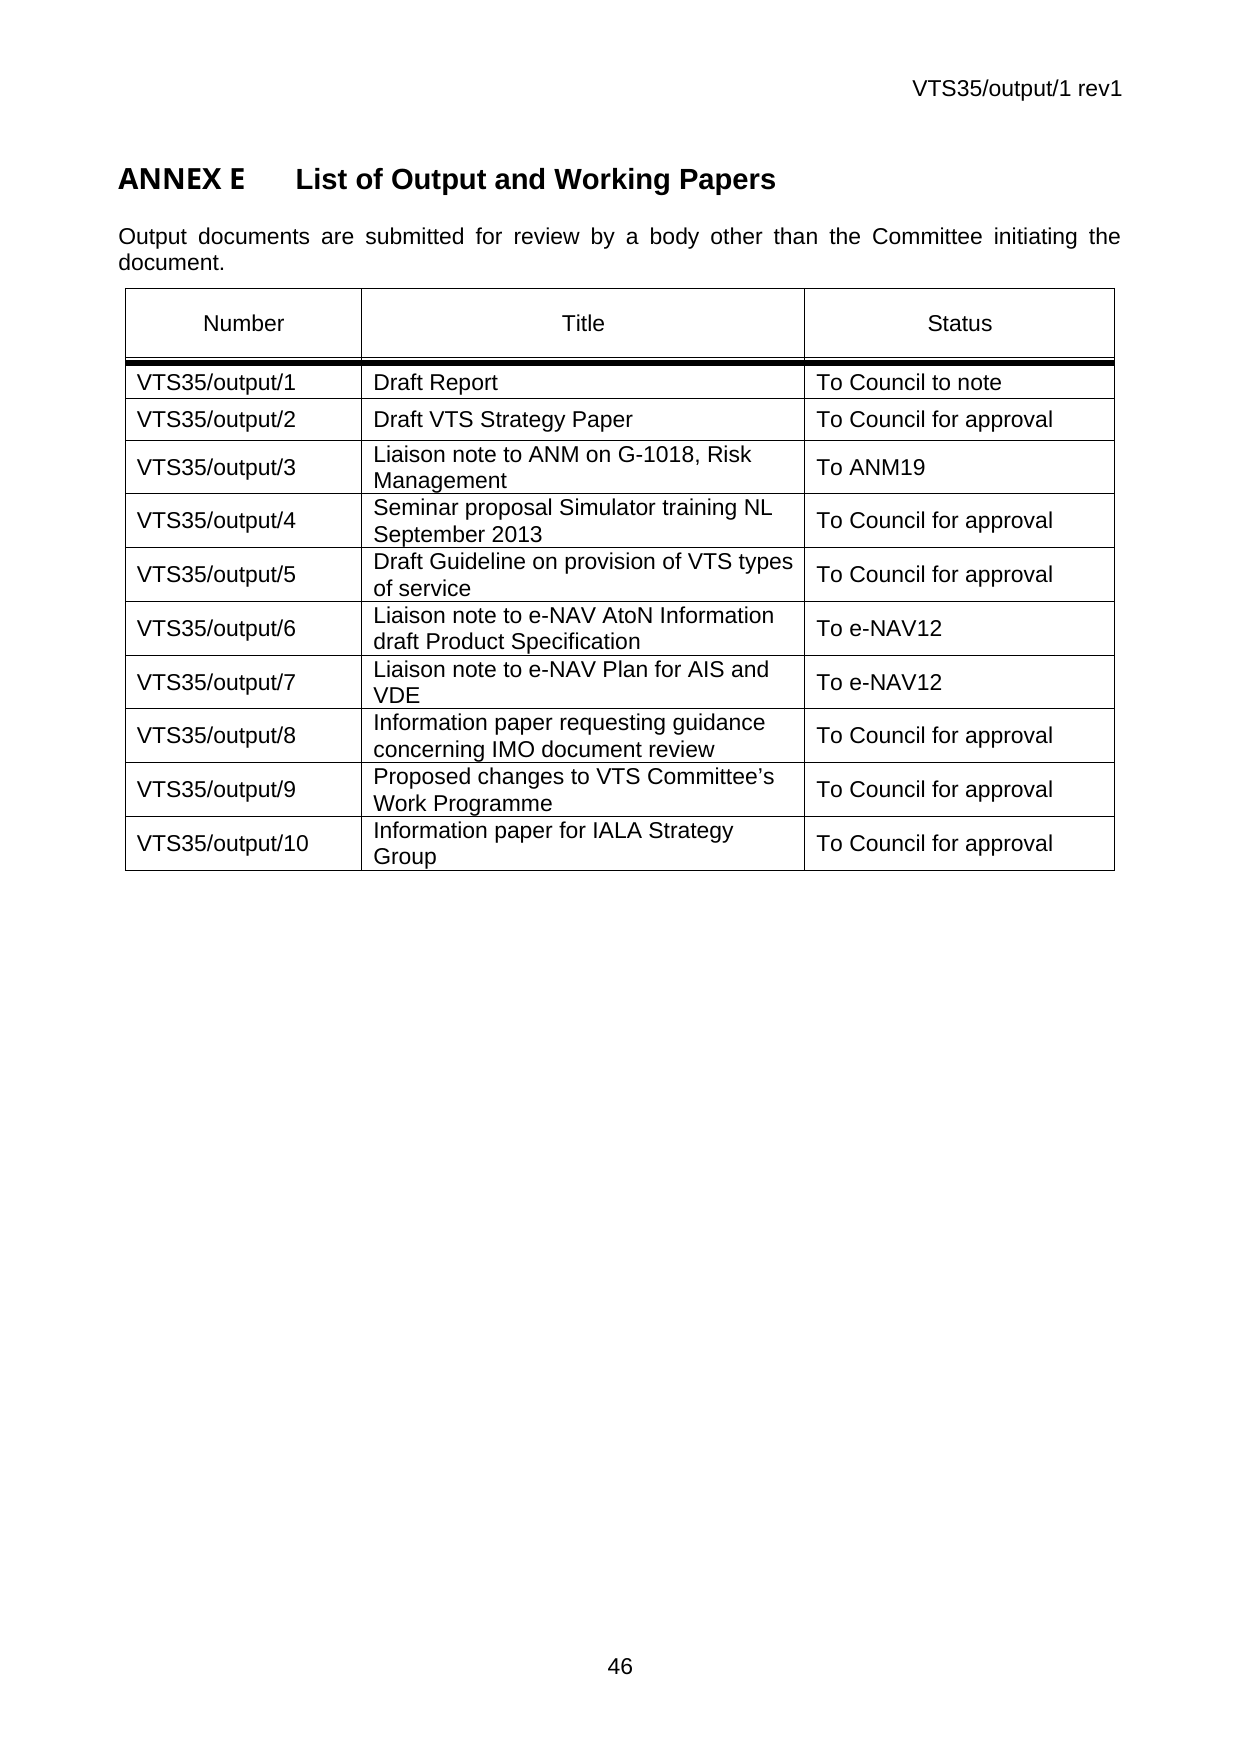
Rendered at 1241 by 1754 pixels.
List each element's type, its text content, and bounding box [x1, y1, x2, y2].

table_cell To Council for approval [805, 548, 1114, 601]
table_cell Seminar proposal Simulator training NL September 2013 [362, 494, 804, 547]
table_cell Liaison note to e-NAV Plan for AIS and VDE [362, 656, 804, 708]
table_cell To Council for approval [805, 709, 1114, 762]
table_cell To e-NAV12 [805, 602, 1114, 654]
table_cell VTS35/output/10 [126, 817, 361, 869]
text List of Output and Working Papers [118, 158, 1122, 198]
table_cell Draft Guideline on provision of VTS types of service [362, 548, 804, 601]
table_cell VTS35/output/7 [126, 656, 361, 708]
table_header Title [362, 289, 804, 357]
table_cell VTS35/output/9 [126, 763, 361, 816]
table_cell VTS35/output/1 [126, 366, 361, 398]
table_cell To Council for approval [805, 399, 1114, 439]
table_cell To Council to note [805, 366, 1114, 398]
table_cell To Council for approval [805, 763, 1114, 816]
table_cell To Council for approval [805, 494, 1114, 547]
table_cell VTS35/output/2 [126, 399, 361, 439]
table_cell VTS35/output/5 [126, 548, 361, 601]
table_header Number [126, 289, 361, 357]
table_cell VTS35/output/8 [126, 709, 361, 762]
table_cell VTS35/output/4 [126, 494, 361, 547]
table_cell Information paper requesting guidance concerning IMO document review [362, 709, 804, 762]
text Output documents are submitted for review by a body other than the Committee initiating the document. [118, 223, 1122, 275]
table_cell Information paper for IALA Strategy Group [362, 817, 804, 869]
table_cell Liaison note to e-NAV AtoN Information draft Product Specification [362, 602, 804, 654]
table_cell To Council for approval [805, 817, 1114, 869]
table_cell Draft Report [362, 366, 804, 398]
table_header Status [805, 289, 1114, 357]
table_cell Draft VTS Strategy Paper [362, 399, 804, 439]
table_cell Liaison note to ANM on G-1018, Risk Management [362, 441, 804, 493]
table_cell To ANM19 [805, 441, 1114, 493]
table_cell VTS35/output/3 [126, 441, 361, 493]
table_cell Proposed changes to VTS Committee’s Work Programme [362, 763, 804, 816]
table_cell VTS35/output/6 [126, 602, 361, 654]
table_cell To e-NAV12 [805, 656, 1114, 708]
